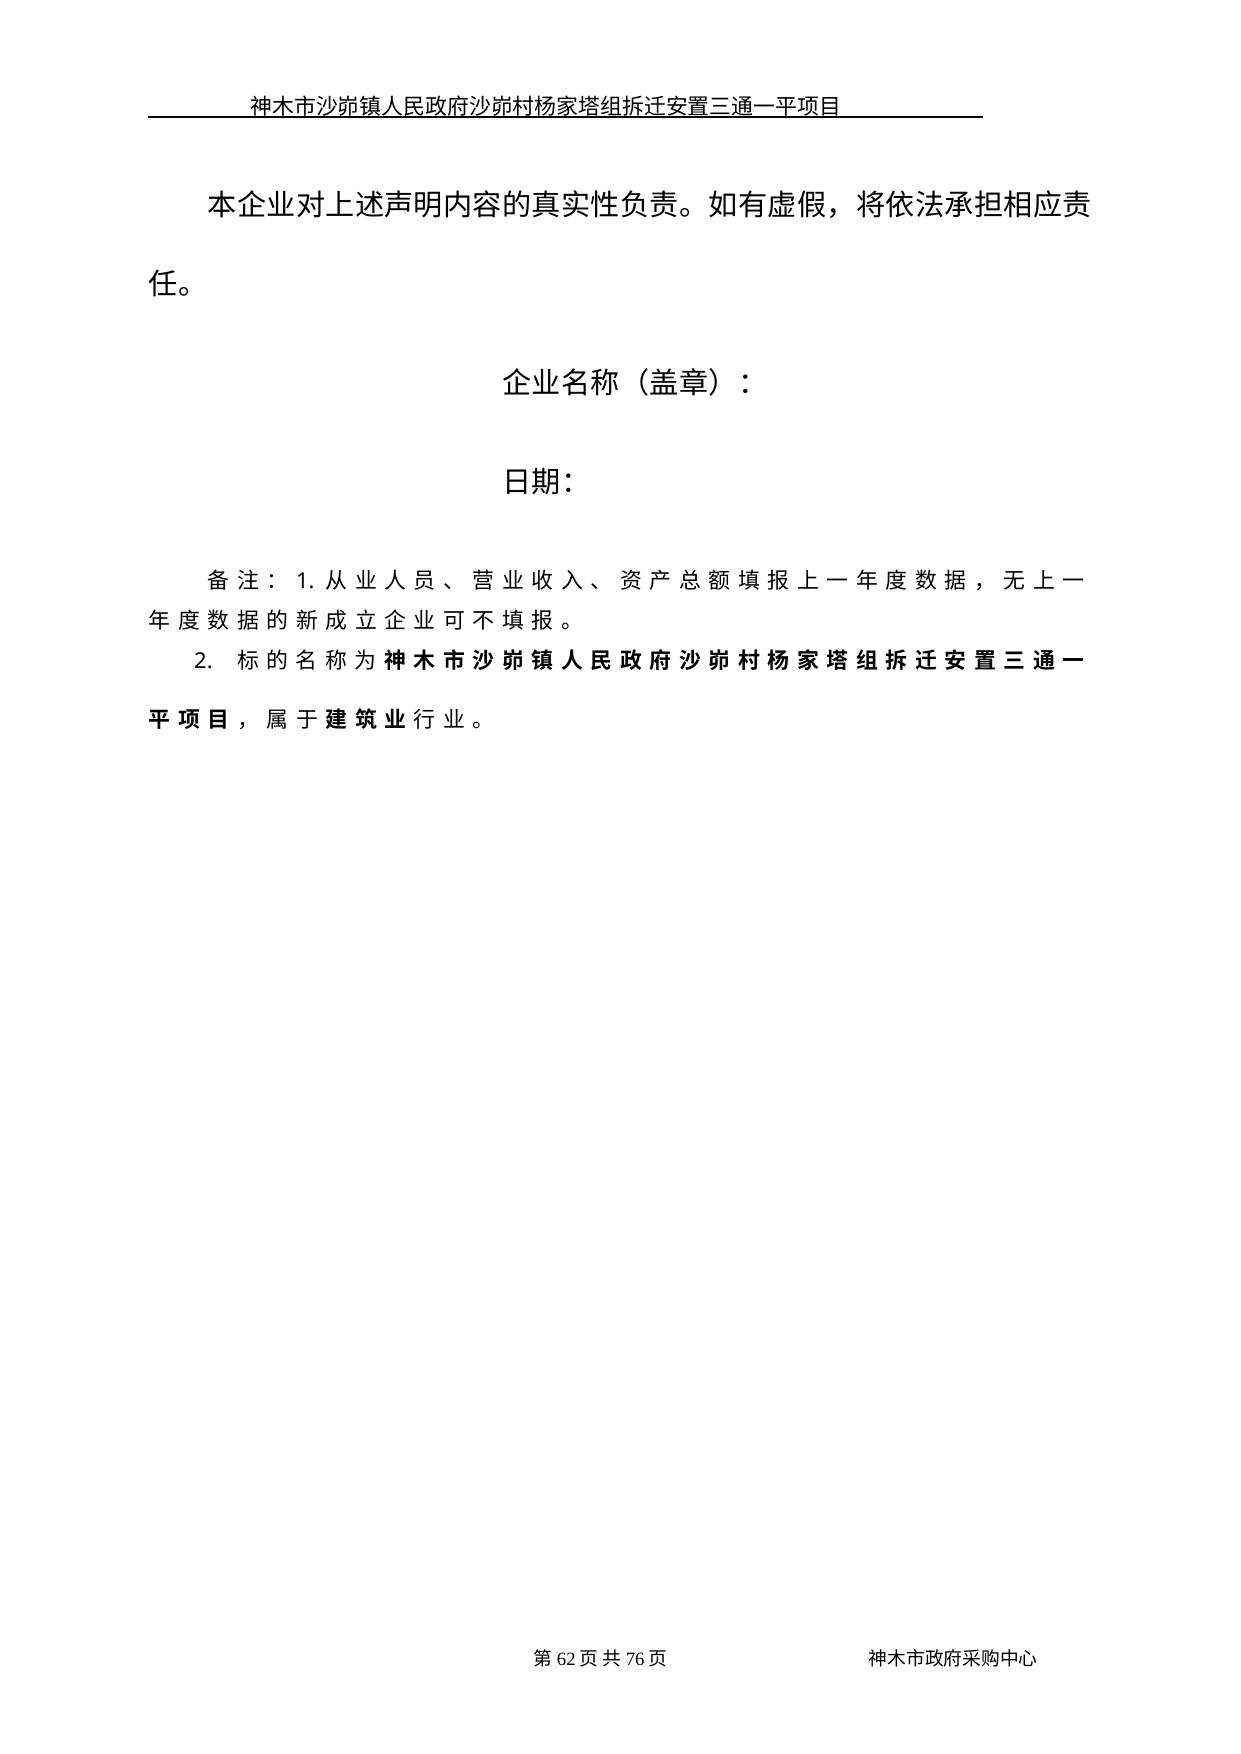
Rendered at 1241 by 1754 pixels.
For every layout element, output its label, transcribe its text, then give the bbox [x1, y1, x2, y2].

text 日期： [148, 440, 1092, 520]
text 2.标的名称为神木市沙峁镇人民政府沙峁村杨家塔组拆迁安置三通一平项目，属于建筑业行业。 [148, 639, 1092, 738]
text 本企业对上述声明内容的真实性负责。如有虚假，将依法承担相应责任。 [148, 163, 1092, 321]
text 企业名称（盖章）： [148, 341, 1092, 421]
text 备注：1.从业人员、营业收入、资产总额填报上一年度数据，无上一年度数据的新成立企业可不填报。 [148, 559, 1092, 639]
